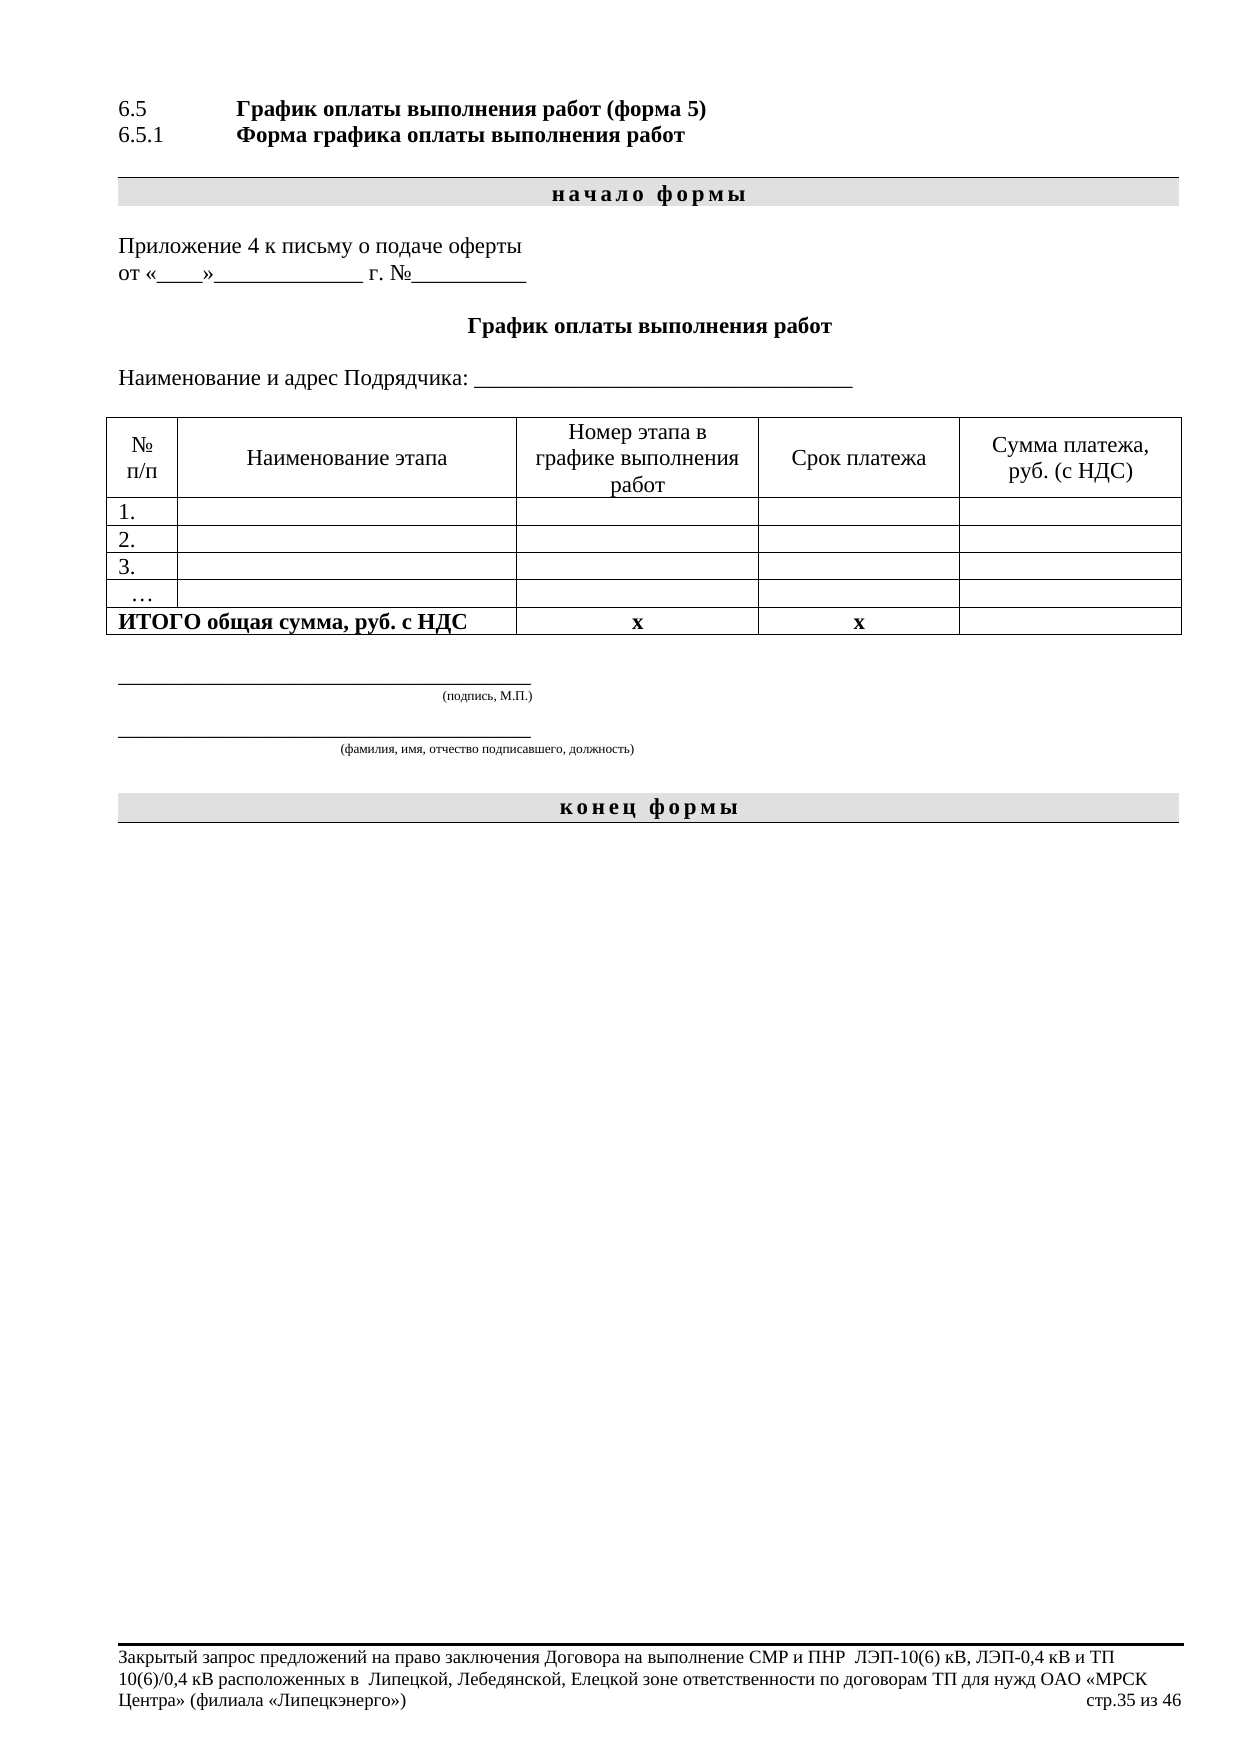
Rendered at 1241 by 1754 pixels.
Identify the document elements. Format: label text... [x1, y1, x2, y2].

text Наименование и адрес Подрядчика: _________________________________ [118, 364, 1181, 391]
text начало формы [118, 178, 1179, 206]
table_cell х [517, 608, 758, 634]
text (подпись, М.П.) [118, 688, 797, 714]
table_cell [759, 553, 959, 579]
table_header Сумма платежа, руб. (с НДС) [960, 418, 1181, 497]
table_header № п/п [107, 418, 177, 497]
table_cell … [107, 580, 177, 607]
table_cell [960, 498, 1181, 524]
table_cell [107, 498, 177, 524]
text конец формы [118, 793, 1179, 822]
text Приложение 4 к письму о подаче оферты от «____»_____________ г. №__________ [118, 233, 1181, 285]
table_cell [759, 498, 959, 524]
table_cell [517, 580, 758, 607]
text ____________________________________ [118, 714, 1181, 741]
table_header Наименование этапа [178, 418, 516, 497]
text График оплаты выполнения работ [118, 312, 1181, 338]
table_cell [960, 580, 1181, 607]
table_header Срок платежа [759, 418, 959, 497]
list Форма графика оплаты выполнения работ [118, 121, 1181, 148]
table_cell [960, 608, 1181, 634]
text ____________________________________ [118, 662, 1181, 688]
table_cell х [759, 608, 959, 634]
table_cell [107, 553, 177, 579]
table_cell [178, 526, 516, 552]
table_cell [107, 526, 177, 552]
table_cell [759, 580, 959, 607]
text (фамилия, имя, отчество подписавшего, должность) [118, 741, 797, 767]
table_cell [759, 526, 959, 552]
table_cell [517, 526, 758, 552]
table_cell ИТОГО общая сумма, руб. с НДС [107, 608, 516, 634]
table_cell [960, 553, 1181, 579]
table_cell [178, 553, 516, 579]
table_cell [960, 526, 1181, 552]
table_cell [178, 580, 516, 607]
table_cell [178, 498, 516, 524]
table_header Номер этапа в графике выполнения работ [517, 418, 758, 497]
table_cell [517, 498, 758, 524]
table_cell [517, 553, 758, 579]
subtitle График оплаты выполнения работ (форма 5) [118, 95, 1181, 121]
